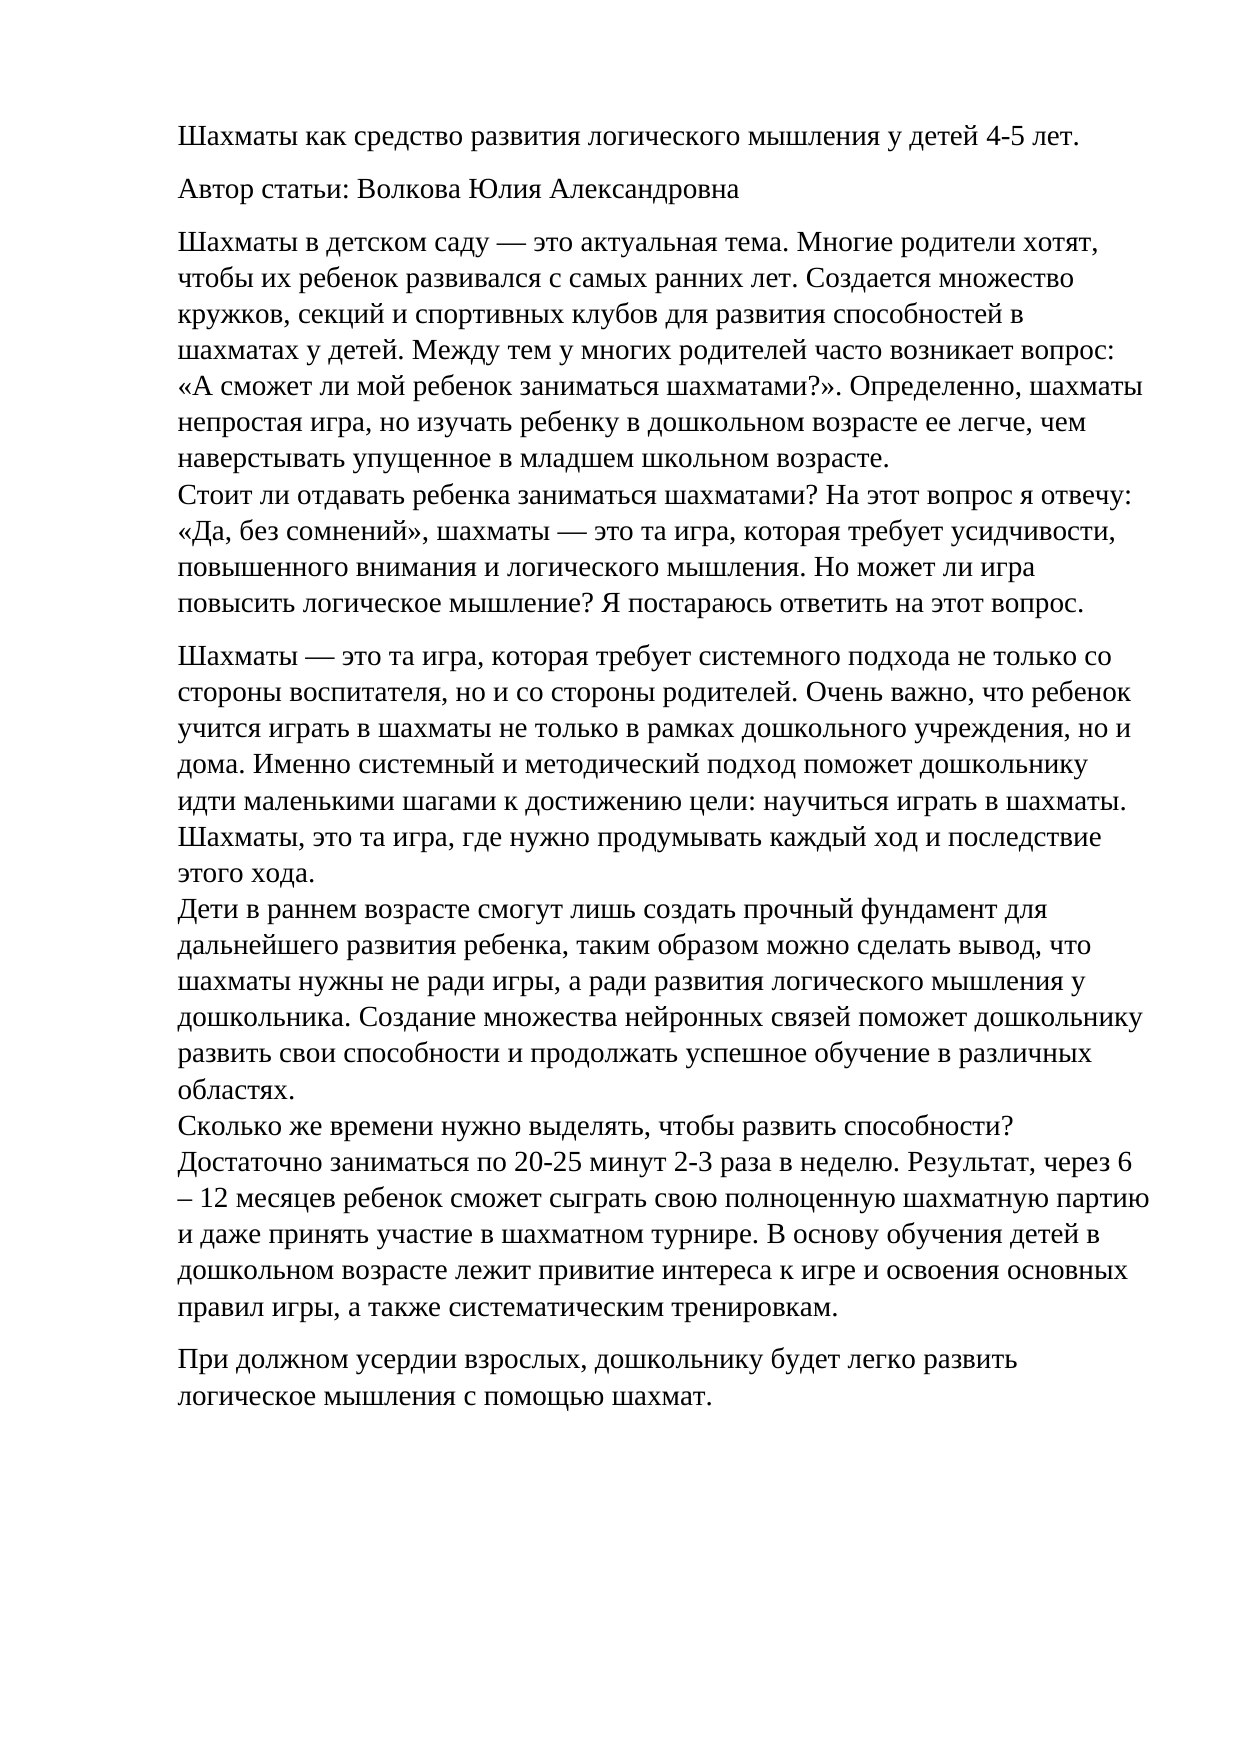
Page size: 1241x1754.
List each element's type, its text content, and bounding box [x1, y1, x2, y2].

text При должном усердии взрослых, дошкольнику будет легко развить логическое мышления с помощью шахмат. [177, 1341, 1152, 1411]
text Шахматы — это та игра, которая требует системного подхода не только со стороны воспитателя, но и со стороны родителей. Очень важно, что ребенок учится играть в шахматы не только в рамках дошкольного учреждения, но и дома. Именно системный и методический подход поможет дошкольнику идти маленькими шагами к достижению цели: научиться играть в шахматы. Шахматы, это та игра, где нужно продумывать каждый ход и последствие этого хода. Дети в раннем возрасте смогут лишь создать прочный фундамент для дальнейшего развития ребенка, таким образом можно сделать вывод, что шахматы нужны не ради игры, а ради развития логического мышления у дошкольника. Создание множества нейронных связей поможет дошкольнику развить свои способности и продолжать успешное обучение в различных областях. Сколько же времени нужно выделять, чтобы развить способности? Достаточно заниматься по 20-25 минут 2-3 раза в неделю. Результат, через 6 – 12 месяцев ребенок сможет сыграть свою полноценную шахматную партию и даже принять участие в шахматном турнире. В основу обучения детей в дошкольном возрасте лежит привитие интереса к игре и освоения основных правил игры, а также систематическим тренировкам. [177, 638, 1152, 1322]
text Шахматы в детском саду — это актуальная тема. Многие родители хотят, чтобы их ребенок развивался с самых ранних лет. Создается множество кружков, секций и спортивных клубов для развития способностей в шахматах у детей. Между тем у многих родителей часто возникает вопрос: «А сможет ли мой ребенок заниматься шахматами?». Определенно, шахматы непростая игра, но изучать ребенку в дошкольном возрасте ее легче, чем наверстывать упущенное в младшем школьном возрасте. Стоит ли отдавать ребенка заниматься шахматами? На этот вопрос я отвечу: «Да, без сомнений», шахматы — это та игра, которая требует усидчивости, повышенного внимания и логического мышления. Но может ли игра повысить логическое мышление? Я постараюсь ответить на этот вопрос. [177, 224, 1152, 619]
text Шахматы как средство развития логического мышления у детей 4-5 лет. [177, 118, 1152, 152]
text Автор статьи: Волкова Юлия Александровна [177, 171, 1152, 204]
